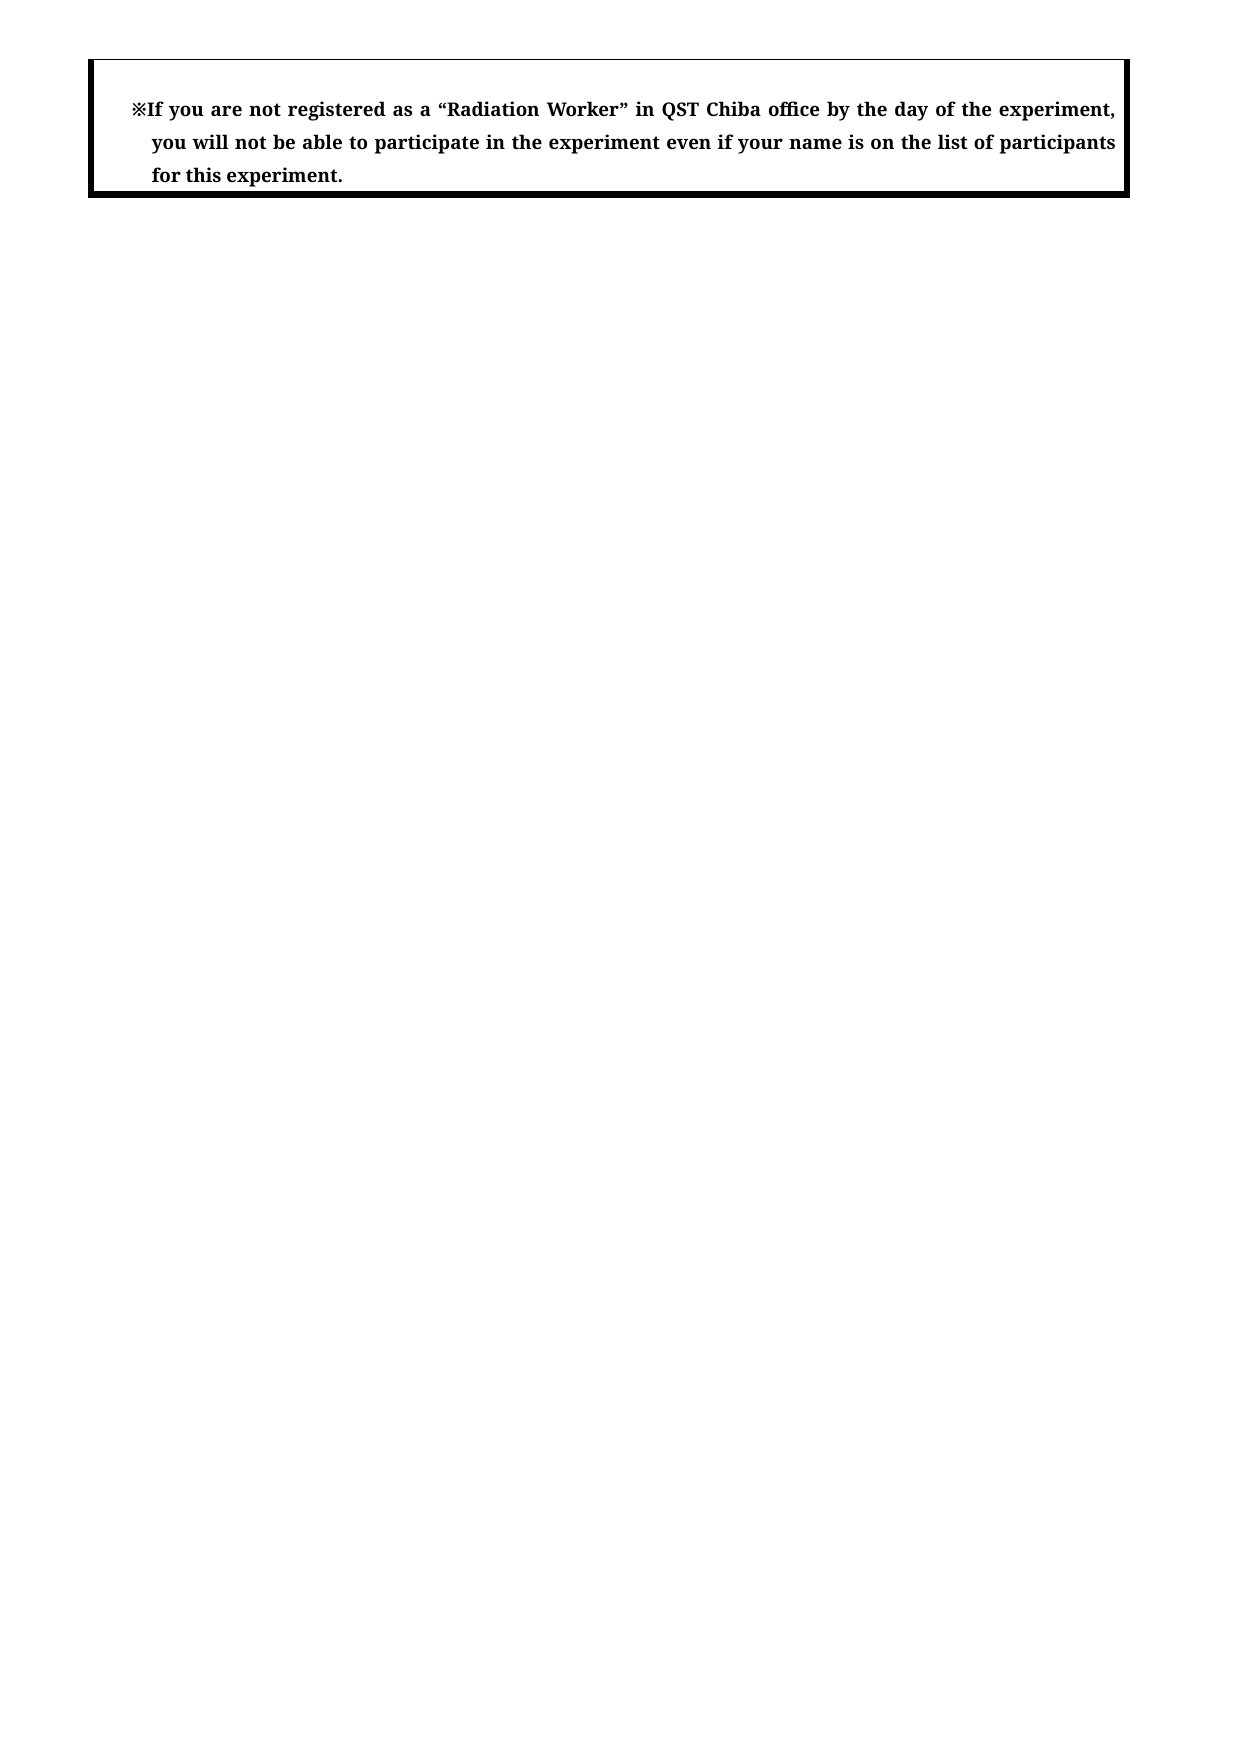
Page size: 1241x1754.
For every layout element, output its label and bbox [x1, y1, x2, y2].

table_cell [94, 60, 1124, 191]
